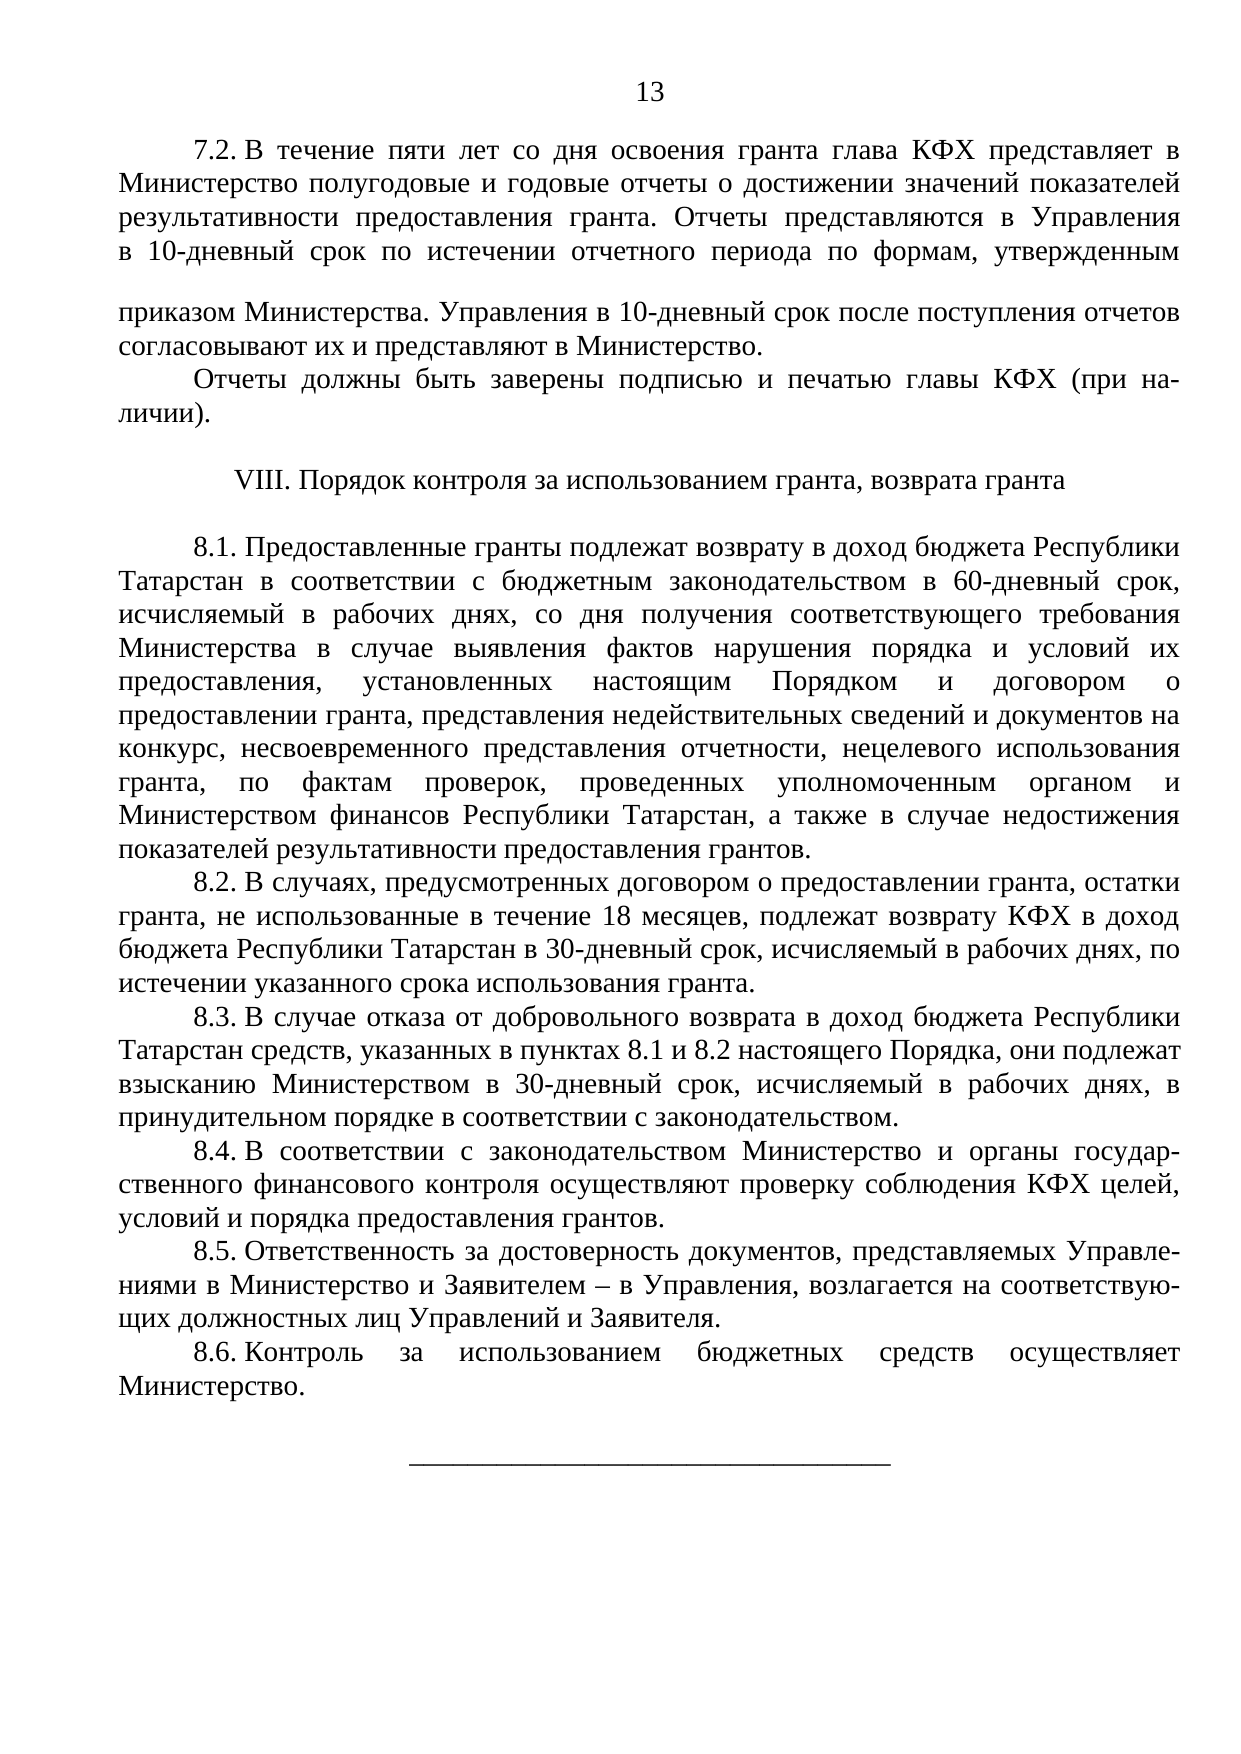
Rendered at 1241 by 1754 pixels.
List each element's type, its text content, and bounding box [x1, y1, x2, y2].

text 8.6. Контроль за использованием бюджетных средств осуществляет Министерство. [118, 1334, 1181, 1401]
text 8.3. В случае отказа от добровольного возврата в доход бюджета Республики Татарстан средств, указанных в пунктах 8.1 и 8.2 настоящего Порядка, они подлежат взысканию Министерством в 30-дневный срок, исчисляемый в рабочих днях, в принудительном порядке в соответствии с законодательством. [118, 999, 1181, 1133]
text Отчеты должны быть заверены подписью и печатью главы КФХ (при на-личии). [118, 361, 1181, 428]
text VIII. Порядок контроля за использованием гранта, возврата гранта [118, 462, 1181, 496]
text 8.1. Предоставленные гранты подлежат возврату в доход бюджета Республики Татарстан в соответствии с бюджетным законодательством в 60-дневный срок, исчисляемый в рабочих днях, со дня получения соответствующего требования Министерства в случае выявления фактов нарушения порядка и условий их предоставления, установленных настоящим Порядком и договором о предоставлении гранта, представления недействительных сведений и документов на конкурс, несвоевременного представления отчетности, нецелевого использования гранта, по фактам проверок, проведенных уполномоченным органом и Министерством финансов Республики Татарстан, а также в случае недостижения показателей результативности предоставления грантов. [118, 529, 1181, 864]
text 8.2. В случаях, предусмотренных договором о предоставлении гранта, остатки гранта, не использованные в течение 18 месяцев, подлежат возврату КФХ в доход бюджета Республики Татарстан в 30-дневный срок, исчисляемый в рабочих днях, по истечении указанного срока использования гранта. [118, 864, 1181, 999]
text 8.5. Ответственность за достоверность документов, представляемых Управле-ниями в Министерство и Заявителем – в Управления, возлагается на соответствую-щих должностных лиц Управлений и Заявителя. [118, 1233, 1181, 1334]
text 7.2. В течение пяти лет со дня освоения гранта глава КФХ представляет в Министерство полугодовые и годовые отчеты о достижении значений показателей результативности предоставления гранта. Отчеты представляются в Управления в 10-дневный срок по истечении отчетного периода по формам, утвержденным [118, 132, 1181, 294]
text приказом Министерства. Управления в 10-дневный срок после поступления отчетов согласовывают их и представляют в Министерство. [118, 294, 1181, 361]
text 8.4. В соответствии с законодательством Министерство и органы государ-ственного финансового контроля осуществляют проверку соблюдения КФХ целей, условий и порядка предоставления грантов. [118, 1133, 1181, 1233]
text _________________________________ [118, 1435, 1181, 1468]
